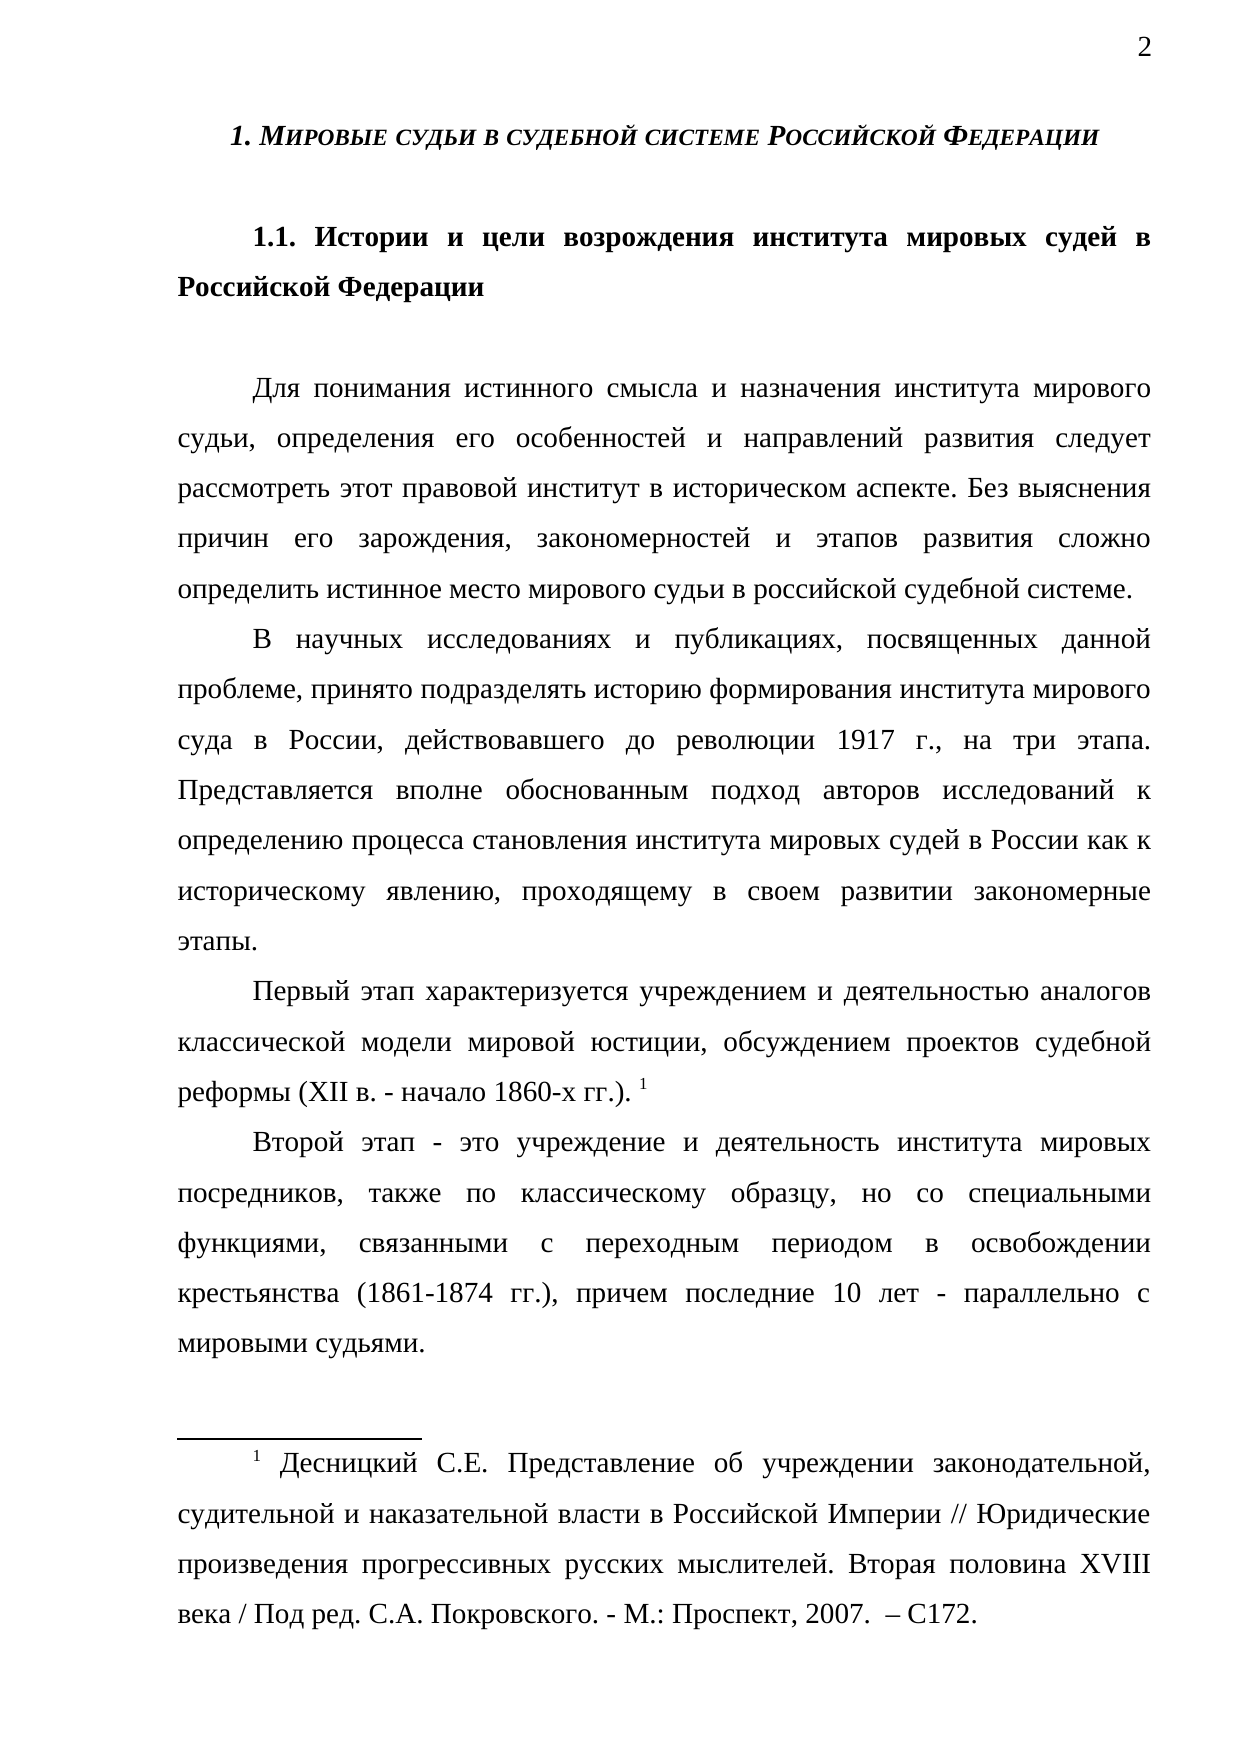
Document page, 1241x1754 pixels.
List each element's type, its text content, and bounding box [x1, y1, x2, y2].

text Первый этап характеризуется учреждением и деятельностью аналогов классической модели мировой юстиции, обсуждением проектов судебной реформы (XII в. - начало 1860-х гг.). [177, 973, 1152, 1108]
subtitle 1.1. Истории и цели возрождения института мировых судей в Российской Федерации [177, 219, 1152, 303]
text Второй этап - это учреждение и деятельность института мировых посредников, также по классическому образцу, но со специальными функциями, связанными с переходным периодом в освобождении крестьянства (1861-1874 гг.), причем последние 10 лет - параллельно с мировыми судьями. [177, 1124, 1152, 1359]
text Для понимания истинного смысла и назначения института мирового судьи, определения его особенностей и направлений развития следует рассмотреть этот правовой институт в историческом аспекте. Без выяснения причин его зарождения, закономерностей и этапов развития сложно определить истинное место мирового судьи в российской судебной системе. [177, 370, 1152, 604]
text В научных исследованиях и публикациях, посвященных данной проблеме, принято подразделять историю формирования института мирового суда в России, действовавшего до революции 1917 г., на три этапа. Представляется вполне обоснованным подход авторов исследований к определению процесса становления института мировых судей в России как к историческому явлению, проходящему в своем развитии закономерные этапы. [177, 621, 1152, 957]
subtitle 1. Мировые судьи в судебной системе Российской Федерации [177, 118, 1152, 152]
